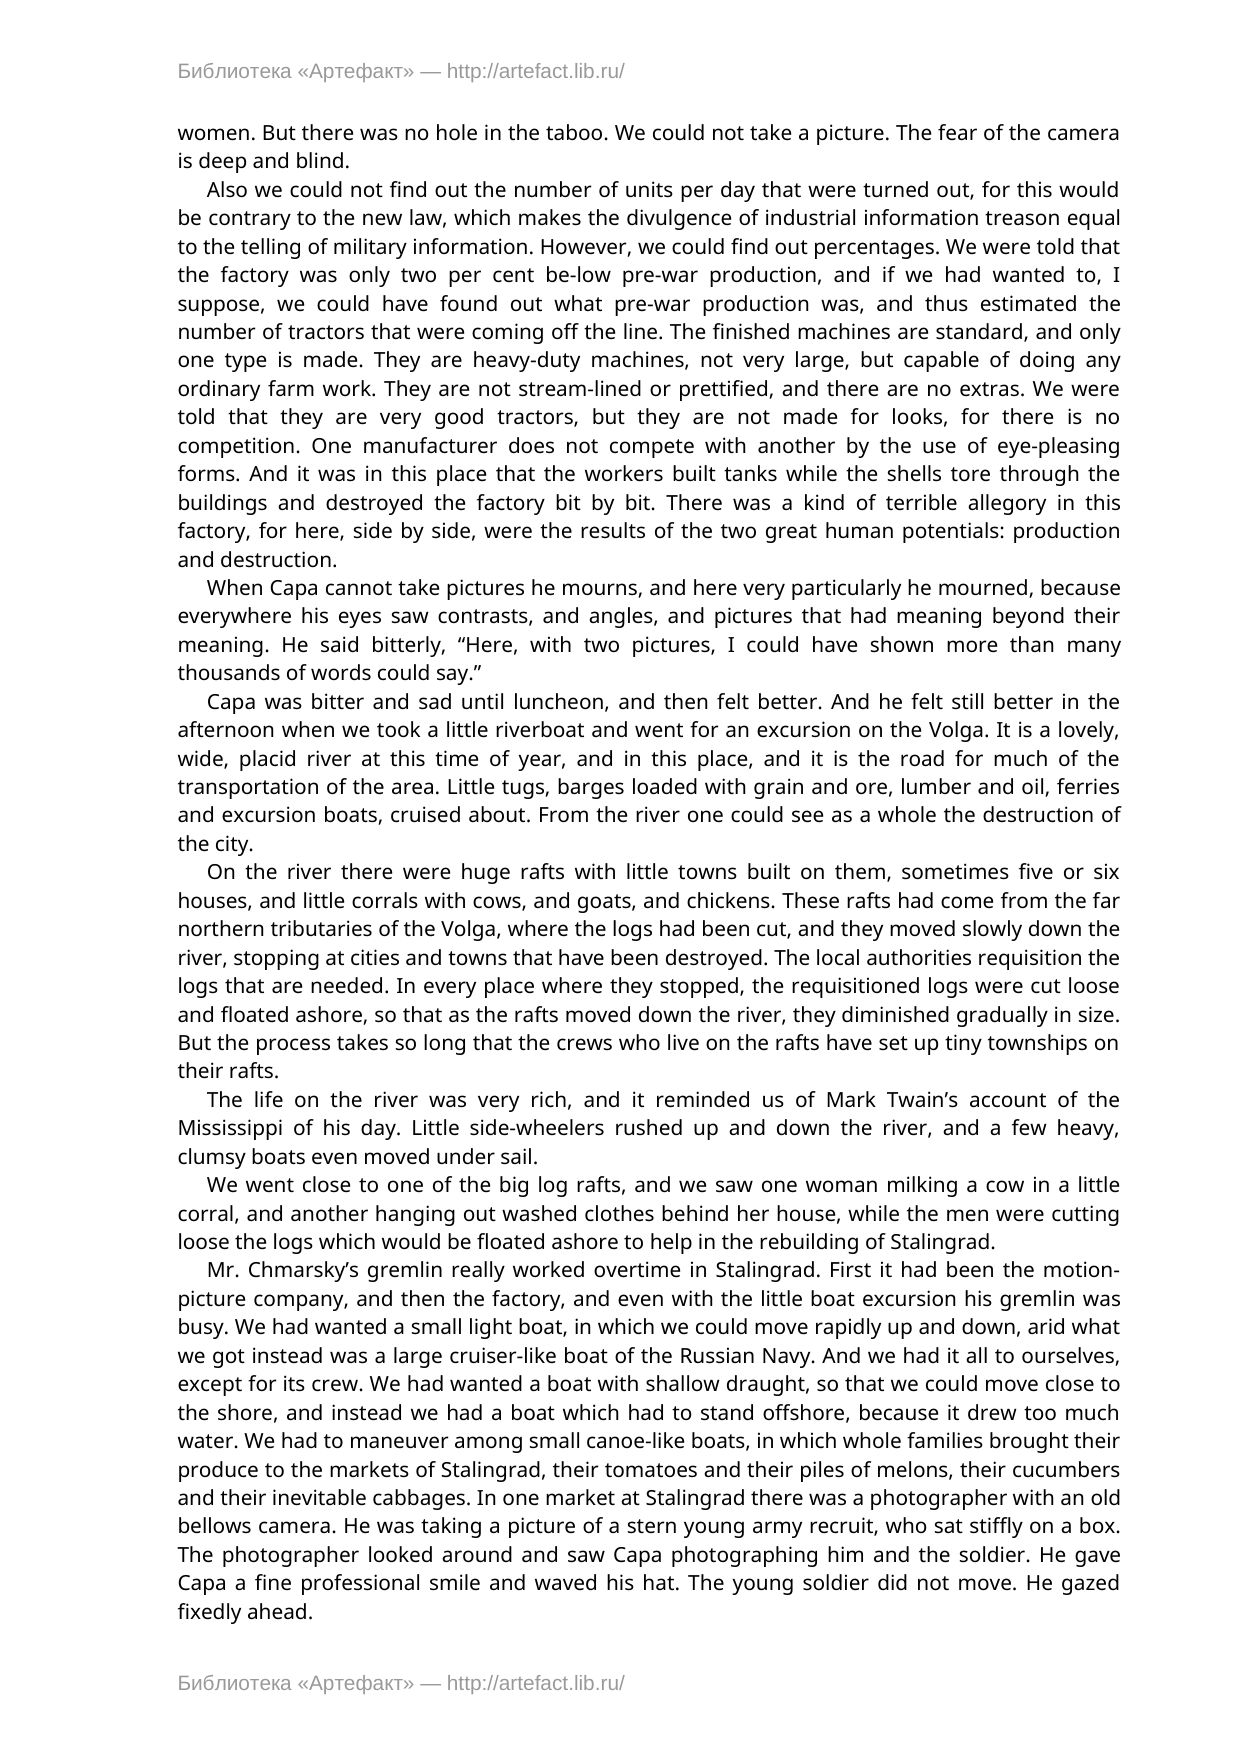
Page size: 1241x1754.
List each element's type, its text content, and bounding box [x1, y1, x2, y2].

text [177, 118, 1122, 175]
text Mr. Chmarsky’s gremlin really worked overtime in Stalingrad. First it had been the motion-picture company, and then the factory, and even with the little boat excursion his gremlin was busy. We had wanted a small light boat, in which we could move rapidly up and down, arid what we got instead was a large cruiser-like boat of the Russian Navy. And we had it all to ourselves, except for its crew. We had wanted a boat with shallow draught, so that we could move close to the shore, and instead we had a boat which had to stand offshore, because it drew too much water. We had to maneuver among small canoe-like boats, in which whole families brought their produce to the markets of Stalingrad, their tomatoes and their piles of melons, their cucumbers and their inevitable cabbages. In one market at Stalingrad there was a photographer with an old bellows camera. He was taking a picture of a stern young army recruit, who sat stiffly on a box. The photographer looked around and saw Capa photographing him and the soldier. He gave Capa a fine professional smile and waved his hat. The young soldier did not move. He gazed fixedly ahead. [177, 1256, 1122, 1625]
text When Capa cannot take pictures he mourns, and here very particularly he mourned, because everywhere his eyes saw contrasts, and angles, and pictures that had meaning beyond their meaning. He said bitterly, “Here, with two pictures, I could have shown more than many thousands of words could say.” [177, 573, 1122, 687]
text We went close to one of the big log rafts, and we saw one woman milking a cow in a little corral, and another hanging out washed clothes behind her house, while the men were cutting loose the logs which would be floated ashore to help in the rebuilding of Stalingrad. [177, 1170, 1122, 1256]
text Capa was bitter and sad until luncheon, and then felt better. And he felt still better in the afternoon when we took a little riverboat and went for an excursion on the Volga. It is a lovely, wide, placid river at this time of year, and in this place, and it is the road for much of the transportation of the area. Little tugs, barges loaded with grain and ore, lumber and oil, ferries and excursion boats, cruised about. From the river one could see as a whole the destruction of the city. [177, 687, 1122, 857]
text On the river there were huge rafts with little towns built on them, sometimes five or six houses, and little corrals with cows, and goats, and chickens. These rafts had come from the far northern tributaries of the Volga, where the logs had been cut, and they moved slowly down the river, stopping at cities and towns that have been destroyed. The local authorities requisition the logs that are needed. In every place where they stopped, the requisitioned logs were cut loose and floated ashore, so that as the rafts moved down the river, they diminished gradually in size. But the process takes so long that the crews who live on the rafts have set up tiny townships on their rafts. [177, 857, 1122, 1085]
text The life on the river was very rich, and it reminded us of Mark Twain’s account of the Mississippi of his day. Little side-wheelers rushed up and down the river, and a few heavy, clumsy boats even moved under sail. [177, 1085, 1122, 1170]
text Also we could not find out the number of units per day that were turned out, for this would be contrary to the new law, which makes the divulgence of industrial information treason equal to the telling of military information. However, we could find out percentages. We were told that the factory was only two per cent be-low pre-war production, and if we had wanted to, I suppose, we could have found out what pre-war production was, and thus estimated the number of tractors that were coming off the line. The finished machines are standard, and only one type is made. They are heavy-duty machines, not very large, but capable of doing any ordinary farm work. They are not stream-lined or prettified, and there are no extras. We were told that they are very good tractors, but they are not made for looks, for there is no competition. One manufacturer does not compete with another by the use of eye-pleasing forms. And it was in this place that the workers built tanks while the shells tore through the buildings and destroyed the factory bit by bit. There was a kind of terrible allegory in this factory, for here, side by side, were the results of the two great human potentials: production and destruction. [177, 175, 1122, 573]
